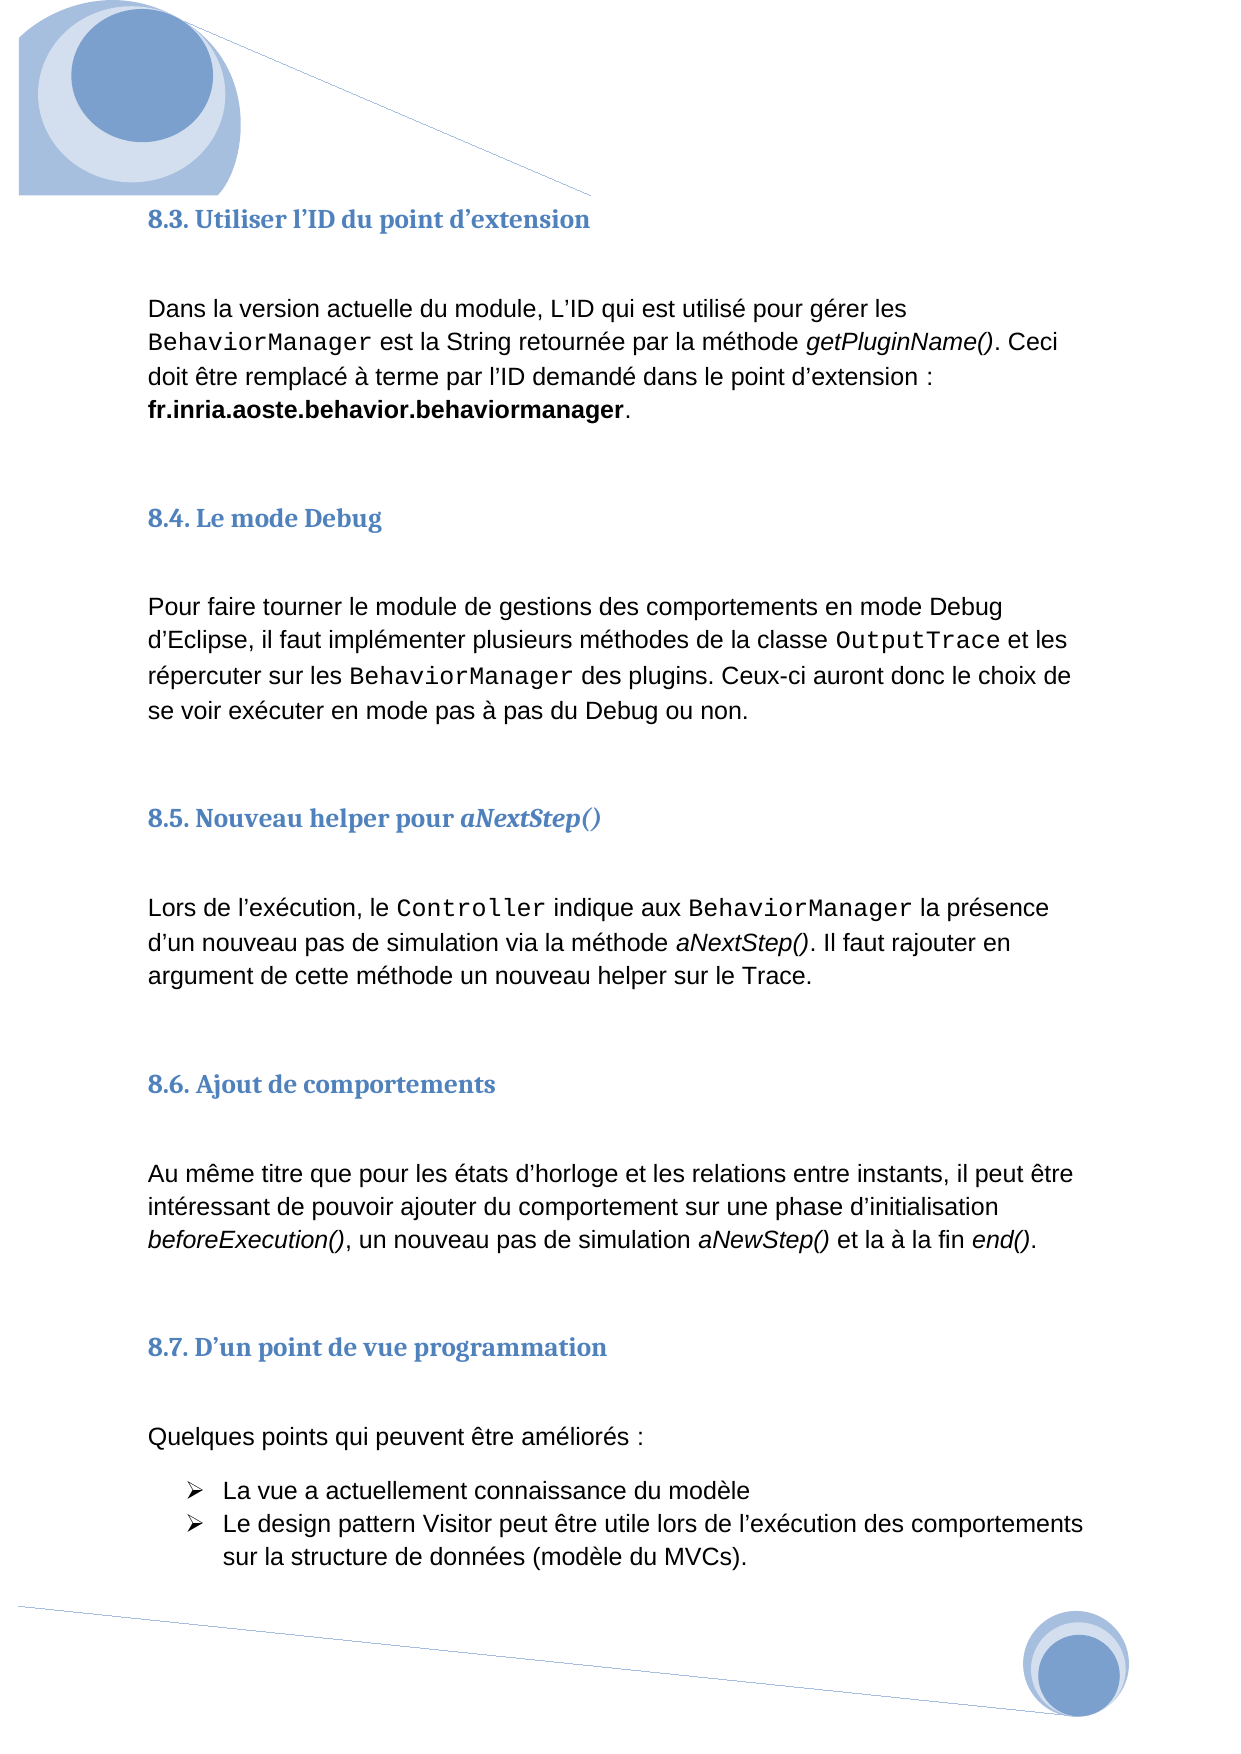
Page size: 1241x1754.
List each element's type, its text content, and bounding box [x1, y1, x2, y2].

subtitle 8.6. Ajout de comportements [148, 1069, 1093, 1100]
text Quelques points qui peuvent être améliorés : [148, 1422, 1093, 1451]
subtitle 8.5. Nouveau helper pour aNextStep() [148, 803, 1093, 835]
text Pour faire tourner le module de gestions des comportements en mode Debug d’Eclipse, il faut implémenter plusieurs méthodes de la classe OutputTrace et les répercuter sur les BehaviorManager des plugins. Ceux-ci auront donc le choix de se voir exécuter en mode pas à pas du Debug ou non. [148, 592, 1093, 724]
list La vue a actuellement connaissance du modèle [185, 1476, 1093, 1505]
text Au même titre que pour les états d’horloge et les relations entre instants, il peut être intéressant de pouvoir ajouter du comportement sur une phase d’initialisation beforeExecution(), un nouveau pas de simulation aNewStep() et la à la fin end(). [148, 1159, 1093, 1253]
text Lors de l’exécution, le Controller indique aux BehaviorManager la présence d’un nouveau pas de simulation via la méthode aNextStep(). Il faut rajouter en argument de cette méthode un nouveau helper sur le Trace. [148, 893, 1093, 990]
subtitle 8.4. Le mode Debug [148, 503, 1093, 534]
list Le design pattern Visitor peut être utile lors de l’exécution des comportements sur la structure de données (modèle du MVCs). [185, 1509, 1093, 1571]
text Dans la version actuelle du module, L’ID qui est utilisé pour gérer les BehaviorManager est la String retournée par la méthode getPluginName(). Ceci doit être remplacé à terme par l’ID demandé dans le point d’extension : fr.inria.aoste.behavior.behaviormanager. [148, 294, 1093, 424]
subtitle 8.3. Utiliser l’ID du point d’extension [148, 204, 1093, 235]
subtitle 8.7. D’un point de vue programmation [148, 1332, 1093, 1363]
